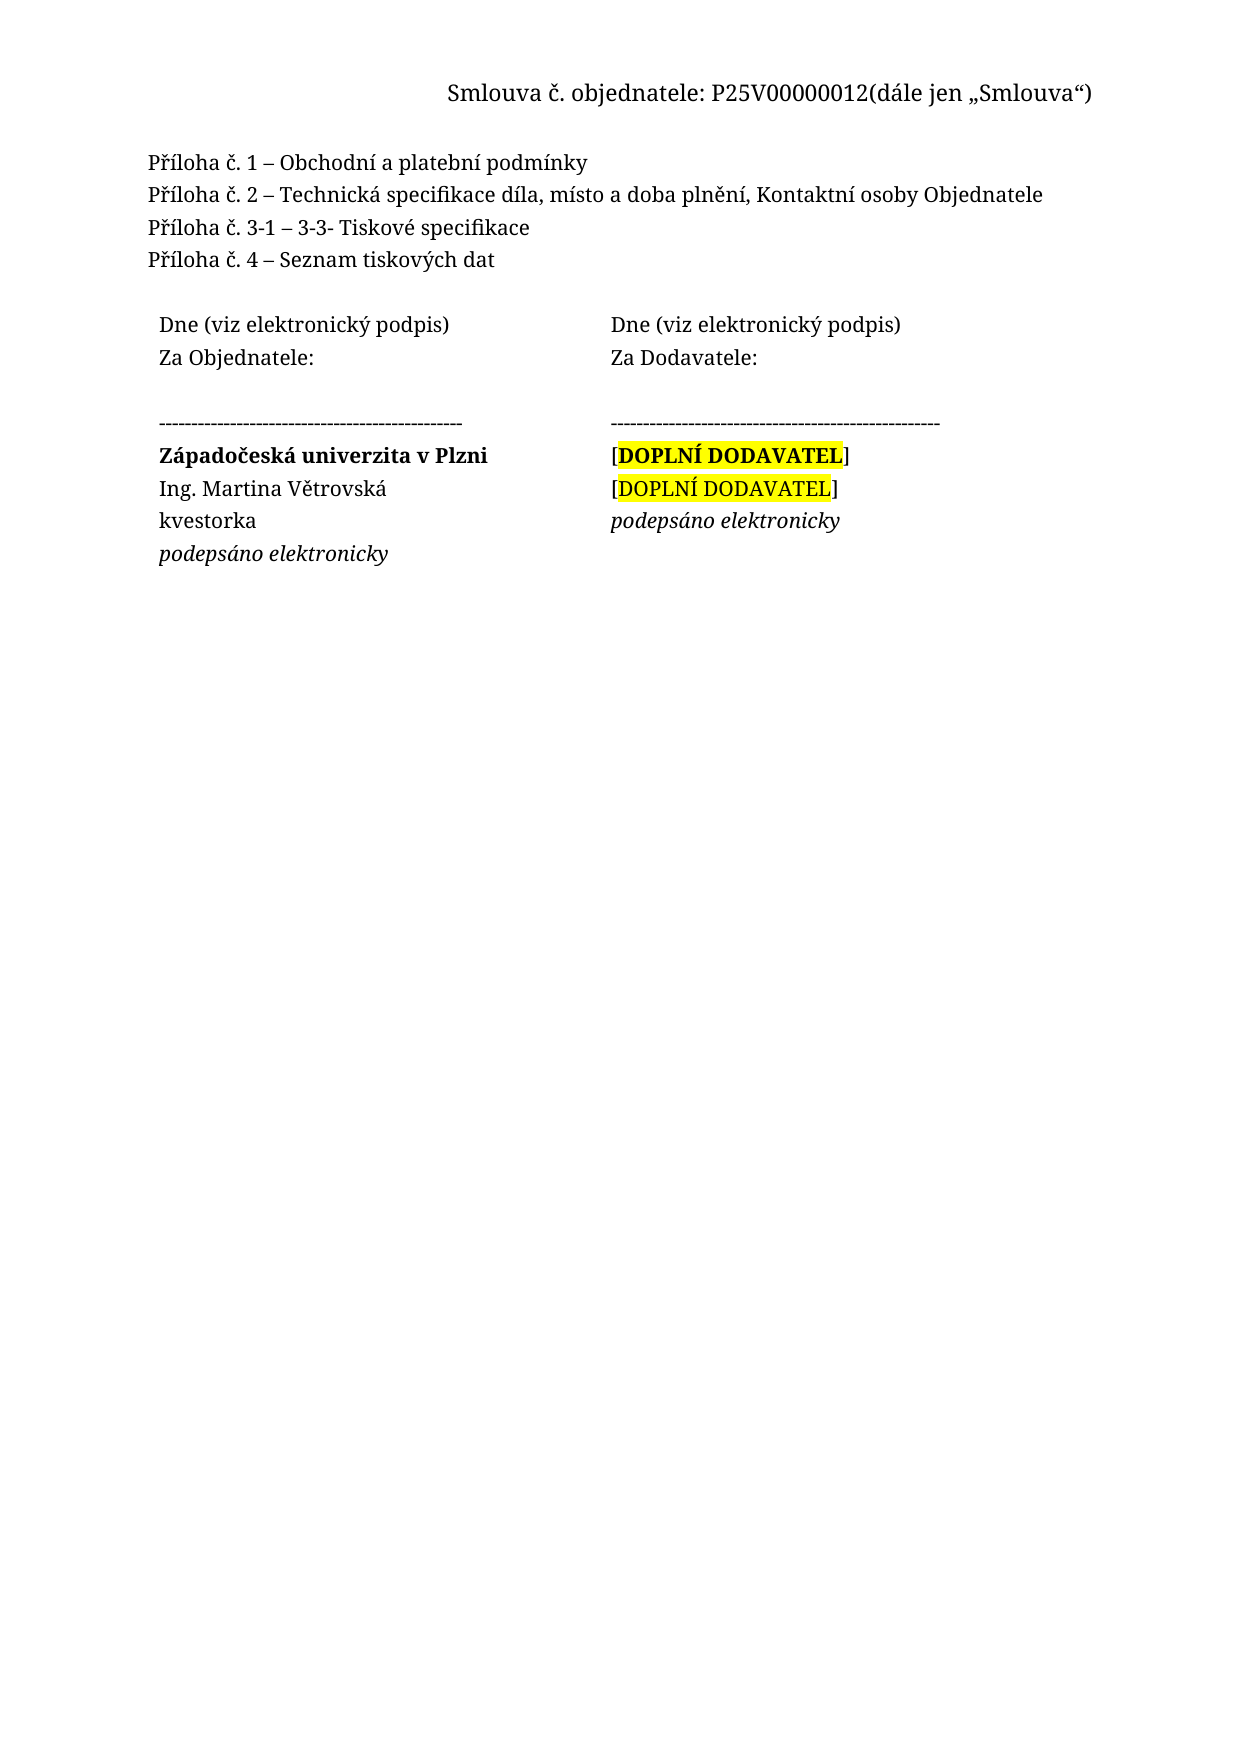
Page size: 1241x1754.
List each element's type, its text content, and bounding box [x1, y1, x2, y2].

table_header Dne (viz elektronický podpis) Za Objednatele: ----------------------------------------------- Západočeská univerzita v Plzni Ing. Martina Větrovská kvestorka podepsáno elektronicky [148, 311, 599, 571]
table_header Dne (viz elektronický podpis) Za Dodavatele: --------------------------------------------------- [DOPLNÍ DODAVATEL] [DOPLNÍ DODAVATEL] podepsáno elektronicky [599, 311, 1051, 571]
text Příloha č. 1 – Obchodní a platební podmínky [148, 148, 1093, 176]
text Příloha č. 2 – Technická specifikace díla, místo a doba plnění, Kontaktní osoby Objednatele [148, 180, 1093, 209]
text Příloha č. 3-1 – 3-3- Tiskové specifikace [148, 213, 1093, 241]
text Příloha č. 4 – Seznam tiskových dat [148, 245, 1093, 274]
